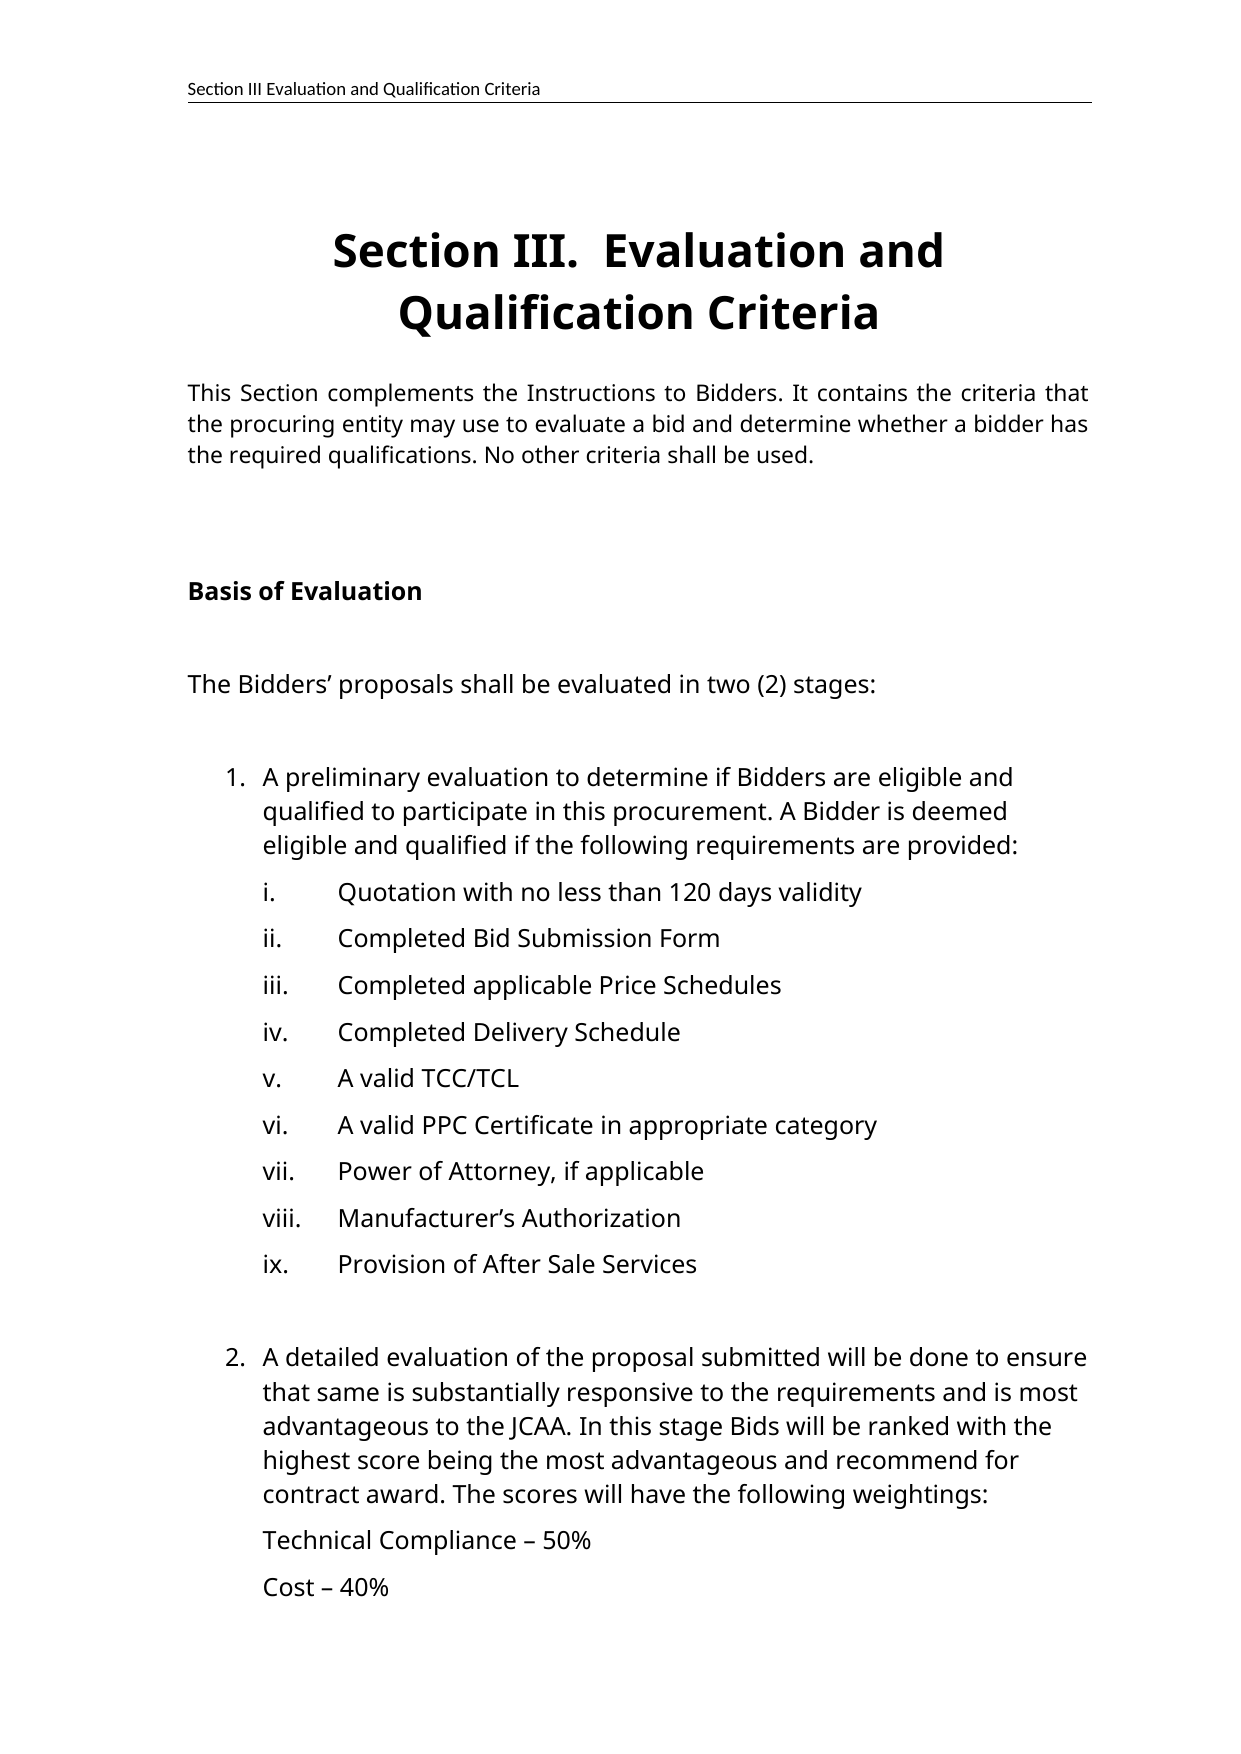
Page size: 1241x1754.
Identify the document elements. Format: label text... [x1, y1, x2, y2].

text Cost – 40% [262, 1569, 1090, 1603]
list Provision of After Sale Services [262, 1247, 1090, 1281]
list A valid PPC Certificate in appropriate category [262, 1107, 1090, 1141]
text The Bidders’ proposals shall be evaluated in two (2) stages: [187, 667, 1090, 701]
text This Section complements the Instructions to Bidders. It contains the criteria that the procuring entity may use to evaluate a bid and determine whether a bidder has the required qualifications. No other criteria shall be used. [187, 377, 1090, 471]
subtitle Section III. Evaluation and Qualification Criteria [187, 218, 1090, 343]
text Technical Compliance – 50% [262, 1523, 1090, 1557]
list A preliminary evaluation to determine if Bidders are eligible and qualified to participate in this procurement. A Bidder is deemed eligible and qualified if the following requirements are provided: [225, 760, 1090, 862]
list Manufacturer’s Authorization [262, 1200, 1090, 1234]
text Basis of Evaluation [187, 573, 1090, 608]
list Completed Bid Submission Form [262, 921, 1090, 955]
list Power of Attorney, if applicable [262, 1154, 1090, 1188]
list Quotation with no less than 120 days validity [262, 874, 1090, 908]
list Completed applicable Price Schedules [262, 968, 1090, 1002]
list Completed Delivery Schedule [262, 1014, 1090, 1048]
list A valid TCC/TCL [262, 1061, 1090, 1095]
list A detailed evaluation of the proposal submitted will be done to ensure that same is substantially responsive to the requirements and is most advantageous to the JCAA. In this stage Bids will be ranked with the highest score being the most advantageous and recommend for contract award. The scores will have the following weightings: [225, 1340, 1090, 1510]
